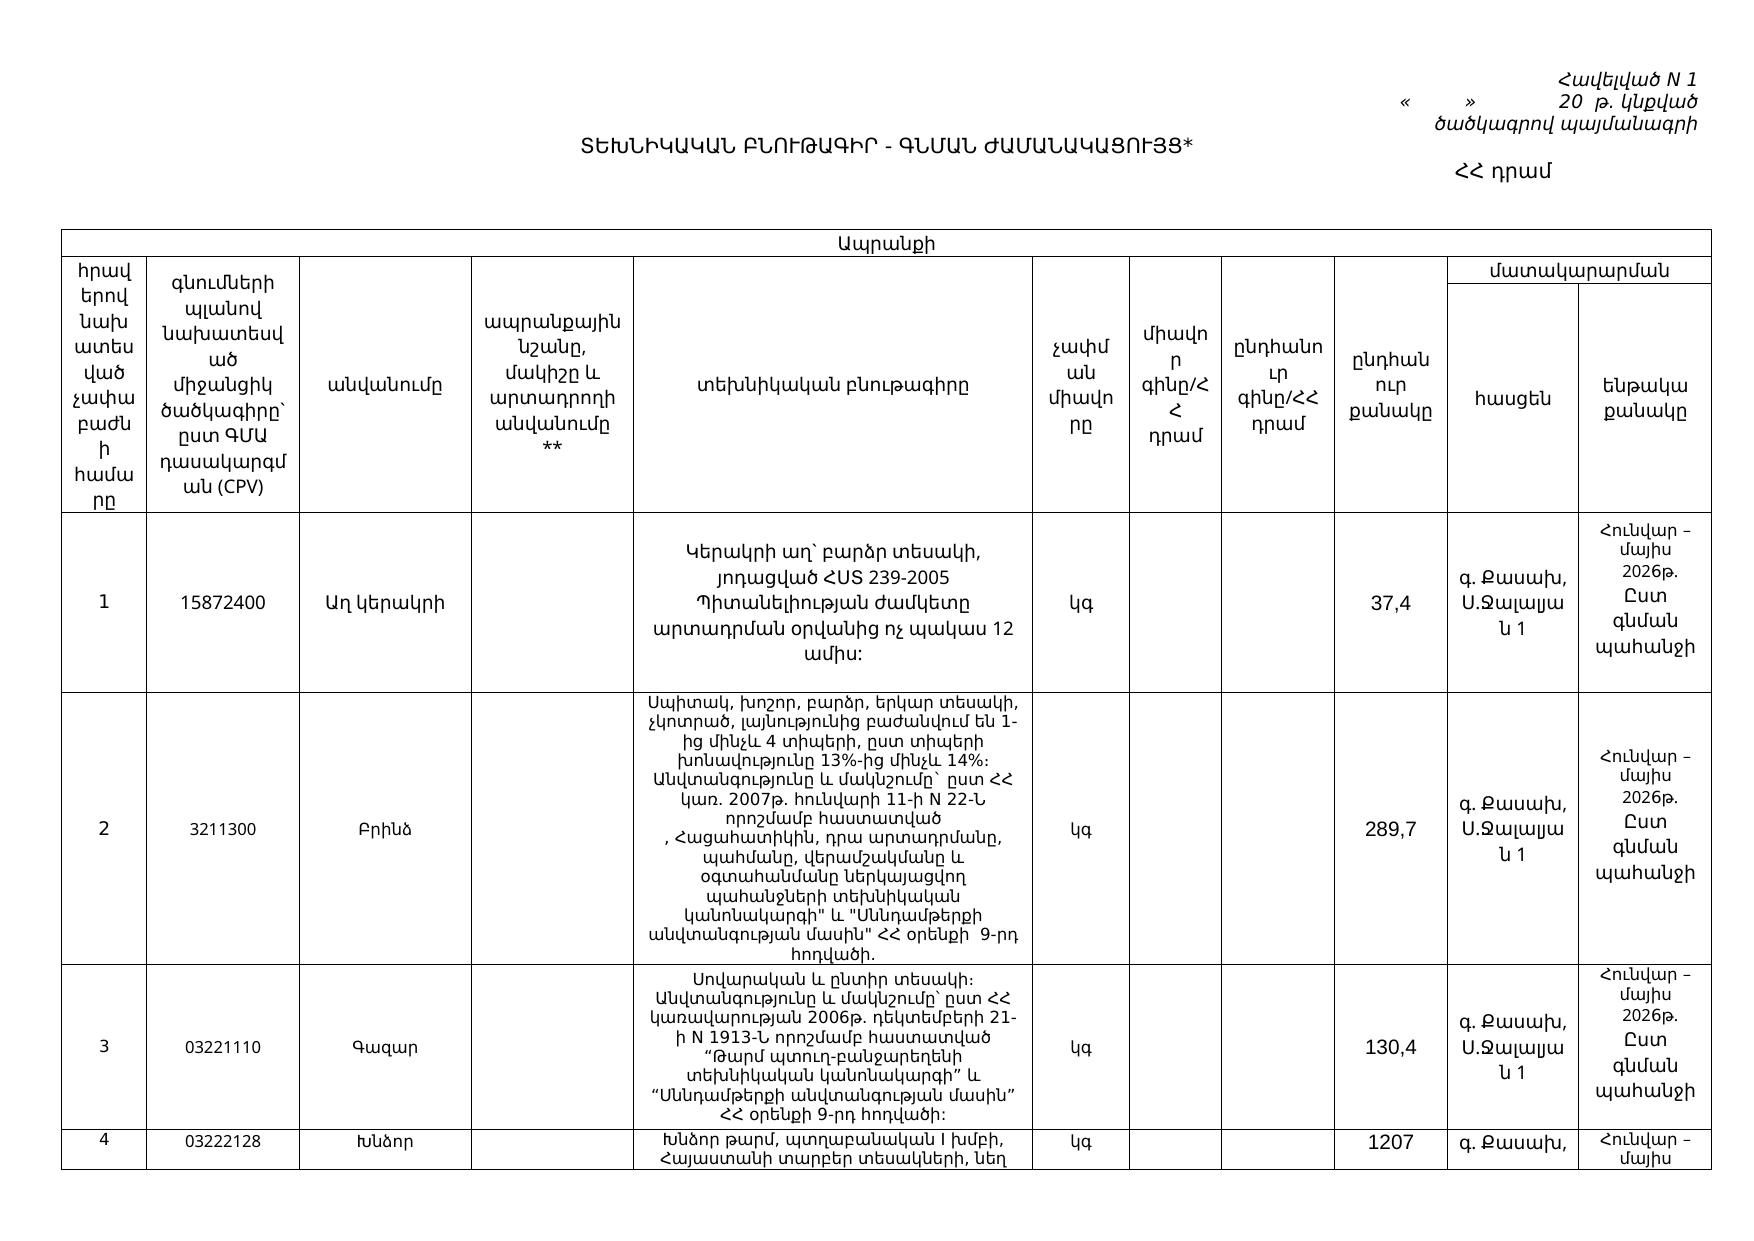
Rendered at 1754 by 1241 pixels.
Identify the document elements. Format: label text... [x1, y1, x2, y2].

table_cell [1579, 1130, 1711, 1168]
table_cell ապրանքային նշանը, մակիշը և արտադրողի անվանումը ** [472, 257, 633, 512]
table_cell 03222128 [147, 1130, 299, 1168]
table_cell տեխնիկական բնութագիրը [634, 257, 1032, 512]
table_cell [1448, 1130, 1578, 1168]
table_cell [1222, 1130, 1334, 1168]
table_cell կգ [1033, 965, 1129, 1129]
table_cell Սովարական և ընտիր տեսակի։ Անվտանգությունը և մակնշումը՝ ըստ ՀՀ կառավարության 2006թ. դեկտեմբերի 21-ի N 1913-Ն որոշմամբ հաստատված “Թարմ պտուղ-բանջարեղենի տեխնիկական կանոնակարգի” և “Սննդամթերքի անվտանգության մասին” ՀՀ օրենքի 9-րդ հոդվածի: [634, 965, 1032, 1129]
table_cell [1222, 513, 1334, 692]
table_cell ընդհանուր քանակը [1335, 257, 1447, 512]
table_cell [472, 1130, 633, 1168]
table_cell հրավերով նախատեսված չափաբաժնի համարը [62, 257, 146, 512]
table_cell հասցեն [1448, 284, 1578, 512]
table_cell Կերակրի աղ` բարձր տեսակի, յոդացված ՀՍՏ 239-2005 Պիտանելիության ժամկետը արտադրման օրվանից ոչ պակաս 12 ամիս: [634, 513, 1032, 692]
table_cell ընդհանուր գինը/ՀՀ դրամ [1222, 257, 1334, 512]
table_cell Խնձոր [300, 1130, 471, 1168]
table_cell 3 [62, 965, 146, 1129]
table_cell 3211300 [147, 693, 299, 964]
table_cell 130,4 [1335, 965, 1447, 1129]
table_cell 1207 [1335, 1130, 1447, 1168]
table_cell չափման միավորը [1033, 257, 1129, 512]
text Հավելված N 1 [75, 69, 1698, 91]
table_cell Հունվար – մայիս 2026թ. Ըստ գնման պահանջի [1579, 693, 1711, 964]
table_cell գ. Քասախ, Ս.Ջալալյան 1 [1448, 513, 1578, 692]
table_cell 1 [62, 513, 146, 692]
table_cell մատակարարման [1448, 257, 1711, 282]
table_cell [472, 965, 633, 1129]
table_cell [1222, 693, 1334, 964]
table_cell կգ [1033, 513, 1129, 692]
table_cell [1130, 1130, 1221, 1168]
table_cell 4 [62, 1130, 146, 1168]
table_cell 289,7 [1335, 693, 1447, 964]
table_cell գնումների պլանով նախատեսված միջանցիկ ծածկագիրը` ըստ ԳՄԱ դասակարգման (CPV) [147, 257, 299, 512]
table_cell կգ [1033, 1130, 1129, 1168]
table_cell միավոր գինը/ՀՀ դրամ [1130, 257, 1221, 512]
table_cell [472, 513, 633, 692]
table_cell գ. Քասախ, Ս.Ջալալյան 1 [1448, 965, 1578, 1129]
table_cell Գազար [300, 965, 471, 1129]
table_header Ապրանքի [62, 230, 1711, 256]
table_cell [472, 693, 633, 964]
table_cell Սպիտակ, խոշոր, բարձր, երկար տեսակի, չկոտրած, լայնությունից բաժանվում են 1-ից մինչև 4 տիպերի, ըստ տիպերի խոնավությունը 13%-ից մինչև 14%։ Անվտանգությունը և մակնշումը` ըստ ՀՀ կառ. 2007թ. հունվարի 11-ի N 22-Ն որոշմամբ հաստատված ‚ Հացահատիկին, դրա արտադրմանը, պահմանը, վերամշակմանը և օգտահանմանը ներկայացվող պահանջների տեխնիկական կանոնակարգի" և "Սննդամթերքի անվտանգության մասին" ՀՀ օրենքի 9-րդ հոդվածի. [634, 693, 1032, 964]
table_cell անվանումը [300, 257, 471, 512]
text « » 20 թ. կնքված [75, 91, 1698, 113]
text ՏԵԽՆԻԿԱԿԱՆ ԲՆՈՒԹԱԳԻՐ - ԳՆՄԱՆ ԺԱՄԱՆԱԿԱՑՈՒՅՑ* [75, 134, 1698, 159]
table_cell 15872400 [147, 513, 299, 692]
table_cell Աղ կերակրի [300, 513, 471, 692]
table_cell 2 [62, 693, 146, 964]
table_cell 03221110 [147, 965, 299, 1129]
table_cell [1222, 965, 1334, 1129]
table_cell [1130, 513, 1221, 692]
table_cell [1130, 965, 1221, 1129]
table_cell [1130, 693, 1221, 964]
table_cell կգ [1033, 693, 1129, 964]
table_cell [634, 1130, 1032, 1168]
text ծածկագրով պայմանագրի [75, 113, 1698, 134]
table_cell Հունվար – մայիս 2026թ. Ըստ գնման պահանջի [1579, 513, 1711, 692]
table_cell ենթակա քանակը [1579, 284, 1711, 512]
table_cell Բրինձ [300, 693, 471, 964]
table_cell 37,4 [1335, 513, 1447, 692]
table_cell Հունվար – մայիս 2026թ. Ըստ գնման պահանջի [1579, 965, 1711, 1129]
table_cell գ. Քասախ, Ս.Ջալալյան 1 [1448, 693, 1578, 964]
text ՀՀ դրամ [75, 159, 1698, 183]
